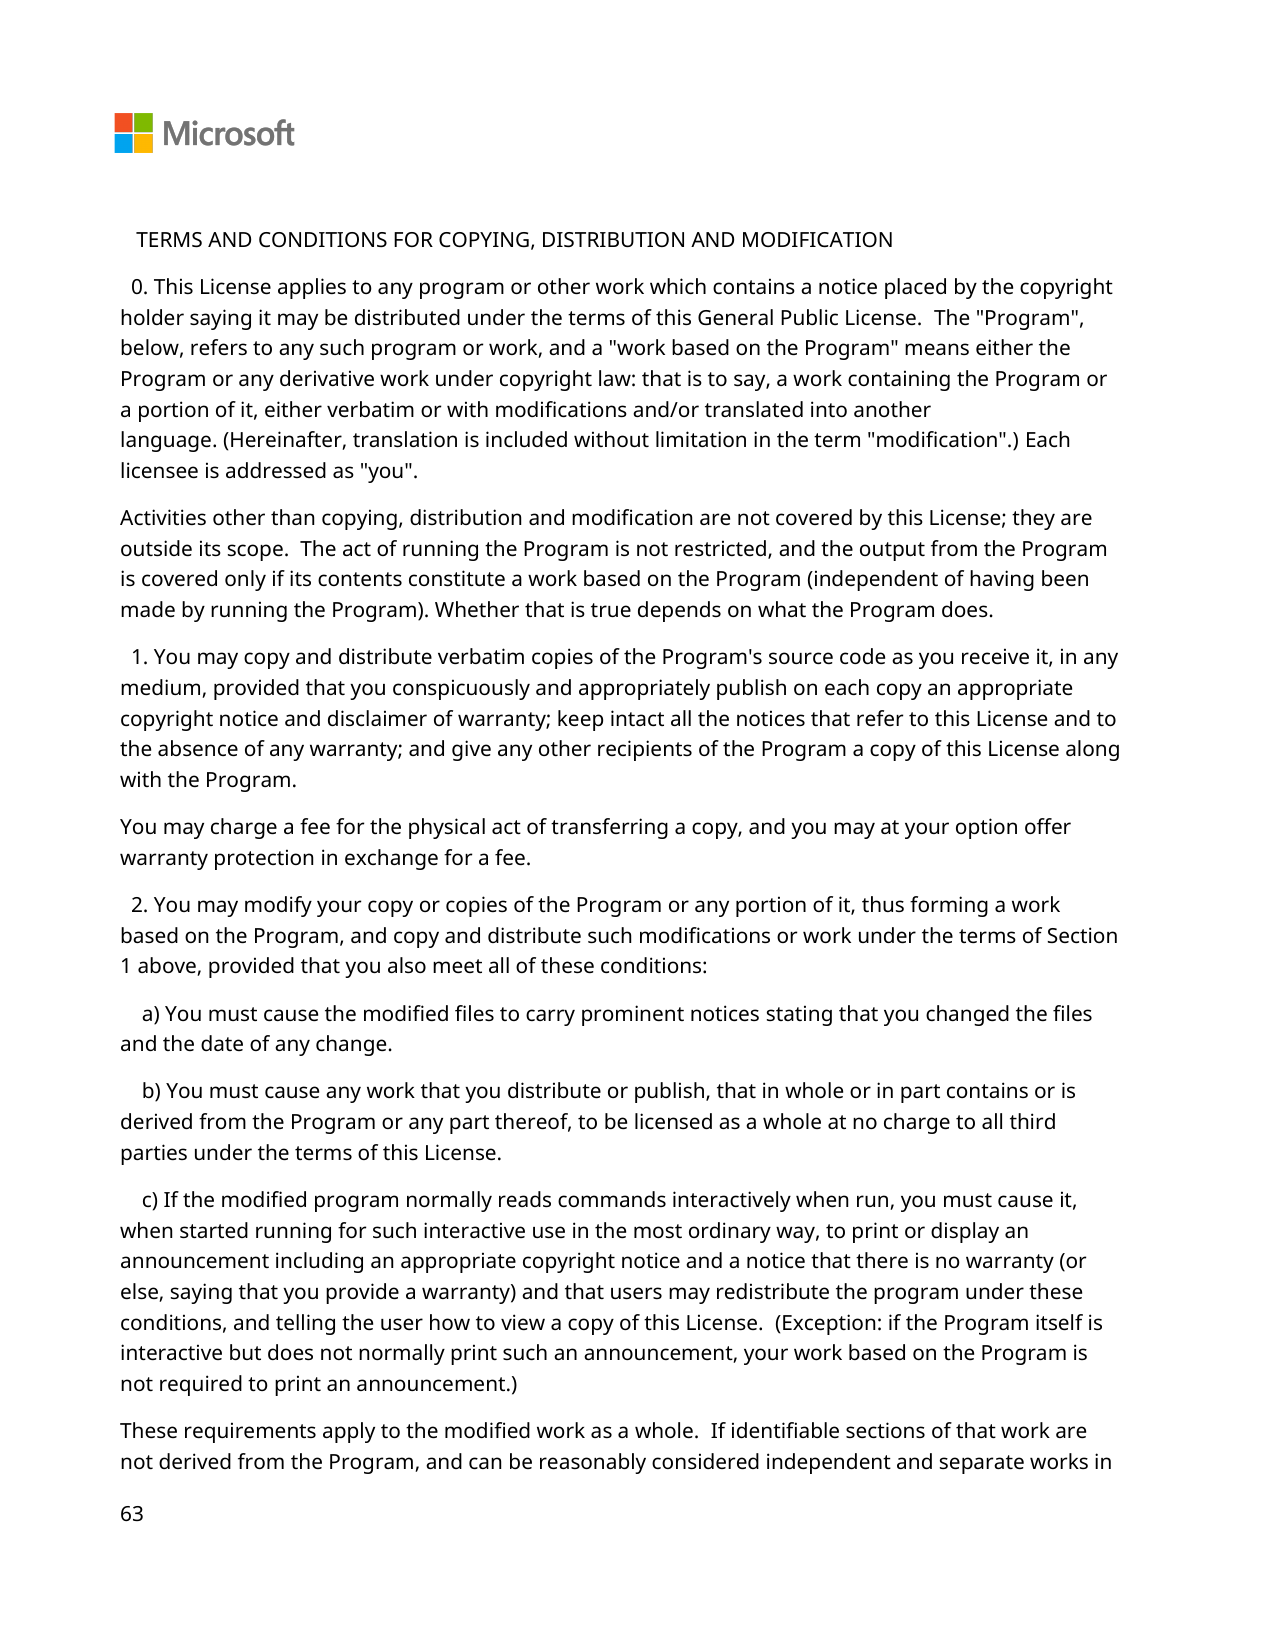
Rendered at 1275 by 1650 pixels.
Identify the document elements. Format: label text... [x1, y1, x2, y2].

picture [114, 113, 295, 153]
text 2. You may modify your copy or copies of the Program or any portion of it, thus forming a work based on the Program, and copy and distribute such modifications or work under the terms of Section 1 above, provided that you also meet all of these conditions: [120, 890, 1125, 980]
text b) You must cause any work that you distribute or publish, that in whole or in part contains or is derived from the Program or any part thereof, to be licensed as a whole at no charge to all third parties under the terms of this License. [120, 1077, 1125, 1166]
text 0. This License applies to any program or other work which contains a notice placed by the copyright holder saying it may be distributed under the terms of this General Public License. The "Program", below, refers to any such program or work, and a "work based on the Program" means either the Program or any derivative work under copyright law: that is to say, a work containing the Program or a portion of it, either verbatim or with modifications and/or translated into another language. (Hereinafter, translation is included without limitation in the term "modification".) Each licensee is addressed as "you". [120, 272, 1125, 484]
text a) You must cause the modified files to carry prominent notices stating that you changed the files and the date of any change. [120, 999, 1125, 1058]
text You may charge a fee for the physical act of transferring a copy, and you may at your option offer warranty protection in exchange for a fee. [120, 812, 1125, 871]
text TERMS AND CONDITIONS FOR COPYING, DISTRIBUTION AND MODIFICATION [120, 225, 1125, 253]
text c) If the modified program normally reads commands interactively when run, you must cause it, when started running for such interactive use in the most ordinary way, to print or display an announcement including an appropriate copyright notice and a notice that there is no warranty (or else, saying that you provide a warranty) and that users may redistribute the program under these conditions, and telling the user how to view a copy of this License. (Exception: if the Program itself is interactive but does not normally print such an announcement, your work based on the Program is not required to print an announcement.) [120, 1185, 1125, 1397]
text Activities other than copying, distribution and modification are not covered by this License; they are outside its scope. The act of running the Program is not restricted, and the output from the Program is covered only if its contents constitute a work based on the Program (independent of having been made by running the Program). Whether that is true depends on what the Program does. [120, 503, 1125, 624]
text 1. You may copy and distribute verbatim copies of the Program's source code as you receive it, in any medium, provided that you conspicuously and appropriately publish on each copy an appropriate copyright notice and disclaimer of warranty; keep intact all the notices that refer to this License and to the absence of any warranty; and give any other recipients of the Program a copy of this License along with the Program. [120, 642, 1125, 793]
